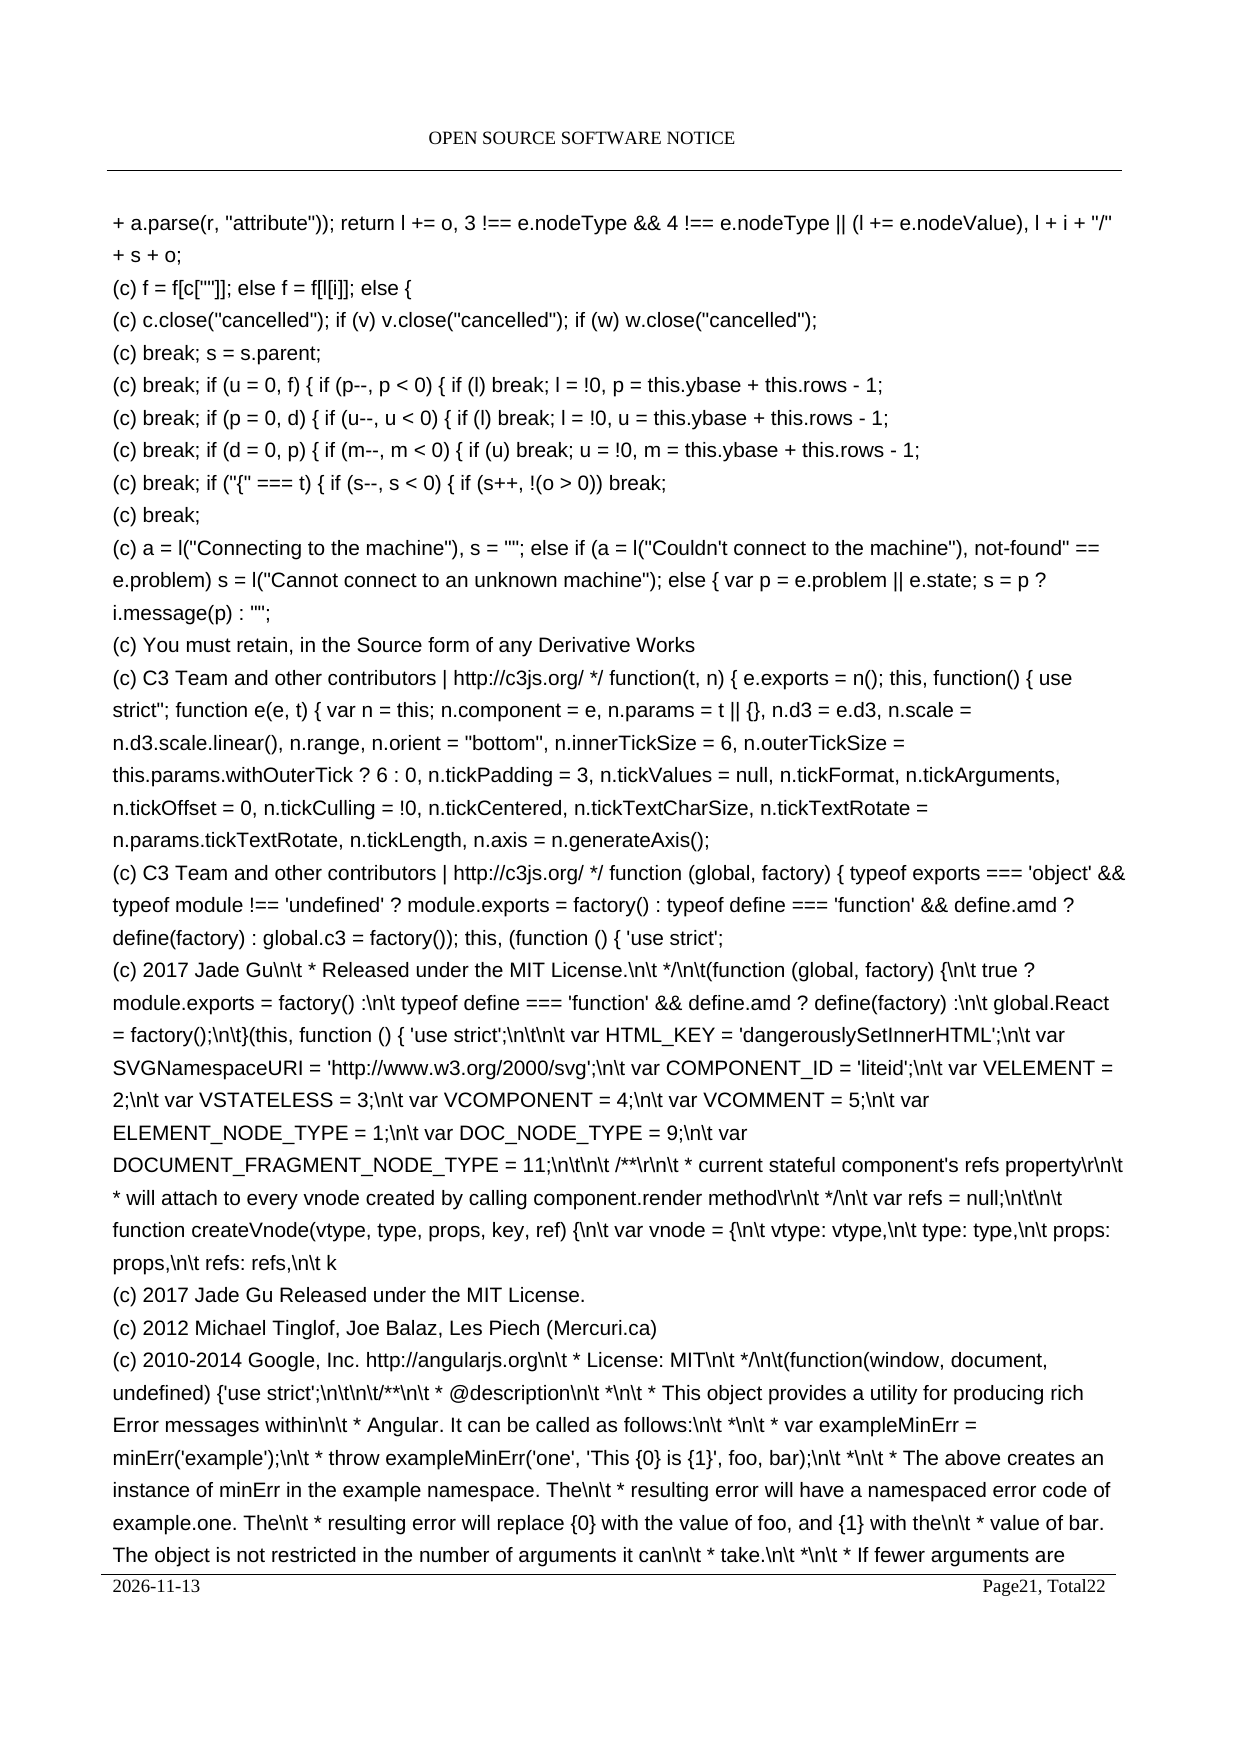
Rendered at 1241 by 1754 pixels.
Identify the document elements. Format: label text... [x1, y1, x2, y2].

text (c) break; if (u = 0, f) { if (p--, p < 0) { if (l) break; l = !0, p = this.ybase + this.rows - 1; [112, 369, 1128, 401]
text (c) 2012 Michael Tinglof, Joe Balaz, Les Piech (Mercuri.ca) [112, 1311, 1128, 1344]
text (c) 2017 Jade Gu\n\t * Released under the MIT License.\n\t */\n\t(function (global, factory) {\n\t true ? module.exports = factory() :\n\t typeof define === 'function' && define.amd ? define(factory) :\n\t global.React = factory();\n\t}(this, function () { 'use strict';\n\t\n\t var HTML_KEY = 'dangerouslySetInnerHTML';\n\t var SVGNamespaceURI = 'http://www.w3.org/2000/svg';\n\t var COMPONENT_ID = 'liteid';\n\t var VELEMENT = 2;\n\t var VSTATELESS = 3;\n\t var VCOMPONENT = 4;\n\t var VCOMMENT = 5;\n\t var ELEMENT_NODE_TYPE = 1;\n\t var DOC_NODE_TYPE = 9;\n\t var DOCUMENT_FRAGMENT_NODE_TYPE = 11;\n\t\n\t /**\r\n\t * current stateful component's refs property\r\n\t * will attach to every vnode created by calling component.render method\r\n\t */\n\t var refs = null;\n\t\n\t function createVnode(vtype, type, props, key, ref) {\n\t var vnode = {\n\t vtype: vtype,\n\t type: type,\n\t props: props,\n\t refs: refs,\n\t k [112, 954, 1128, 1279]
text (c) c.close("cancelled"); if (v) v.close("cancelled"); if (w) w.close("cancelled"); [112, 304, 1128, 336]
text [112, 1344, 1128, 1571]
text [112, 206, 1128, 271]
text (c) You must retain, in the Source form of any Derivative Works [112, 629, 1128, 661]
text (c) break; s = s.parent; [112, 336, 1128, 369]
text (c) C3 Team and other contributors | http://c3js.org/ */ function(t, n) { e.exports = n(); this, function() { use strict"; function e(e, t) { var n = this; n.component = e, n.params = t || {}, n.d3 = e.d3, n.scale = n.d3.scale.linear(), n.range, n.orient = "bottom", n.innerTickSize = 6, n.outerTickSize = this.params.withOuterTick ? 6 : 0, n.tickPadding = 3, n.tickValues = null, n.tickFormat, n.tickArguments, n.tickOffset = 0, n.tickCulling = !0, n.tickCentered, n.tickTextCharSize, n.tickTextRotate = n.params.tickTextRotate, n.tickLength, n.axis = n.generateAxis(); [112, 661, 1128, 856]
text (c) f = f[c[""]]; else f = f[l[i]]; else { [112, 271, 1128, 304]
text (c) break; if ("{" === t) { if (s--, s < 0) { if (s++, !(o > 0)) break; [112, 466, 1128, 499]
text (c) break; if (d = 0, p) { if (m--, m < 0) { if (u) break; u = !0, m = this.ybase + this.rows - 1; [112, 434, 1128, 466]
text (c) C3 Team and other contributors | http://c3js.org/ */ function (global, factory) { typeof exports === 'object' && typeof module !== 'undefined' ? module.exports = factory() : typeof define === 'function' && define.amd ? define(factory) : global.c3 = factory()); this, (function () { 'use strict'; [112, 856, 1128, 954]
text (c) 2017 Jade Gu Released under the MIT License. [112, 1279, 1128, 1311]
text (c) break; [112, 499, 1128, 531]
text (c) break; if (p = 0, d) { if (u--, u < 0) { if (l) break; l = !0, u = this.ybase + this.rows - 1; [112, 401, 1128, 434]
text (c) a = l("Connecting to the machine"), s = ""; else if (a = l("Couldn't connect to the machine"), not-found" == e.problem) s = l("Cannot connect to an unknown machine"); else { var p = e.problem || e.state; s = p ? i.message(p) : ""; [112, 531, 1128, 629]
